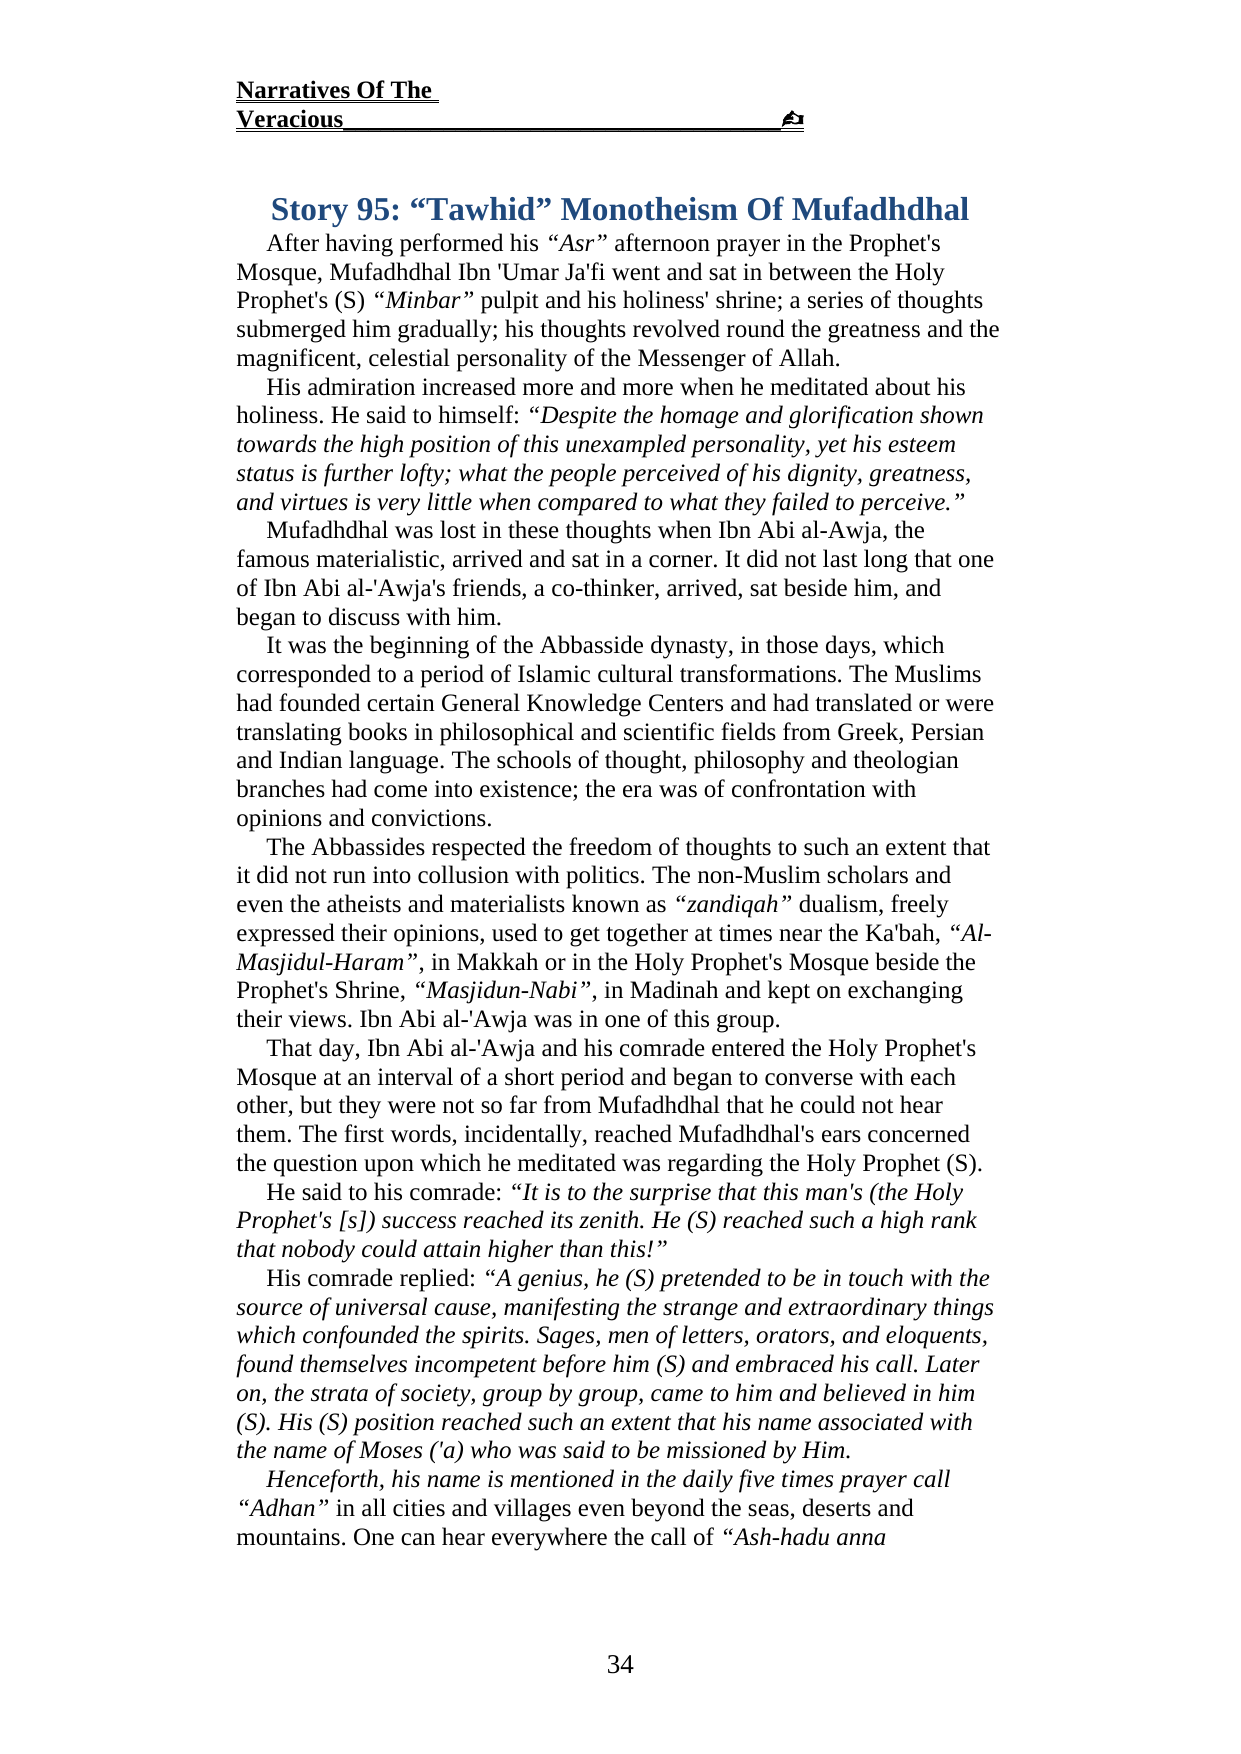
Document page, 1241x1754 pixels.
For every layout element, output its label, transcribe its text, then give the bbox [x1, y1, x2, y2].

text Mufadhdhal was lost in these thoughts when Ibn Abi al-Awja, the famous materialistic, arrived and sat in a corner. It did not last long that one of Ibn Abi al-'Awja's friends, a co-thinker, arrived, sat beside him, and began to discuss with him. [236, 516, 1004, 631]
text That day, Ibn Abi al-'Awja and his comrade entered the Holy Prophet's Mosque at an interval of a short period and began to converse with each other, but they were not so far from Mufadhdhal that he could not hear them. The first words, incidentally, reached Mufadhdhal's ears concerned the question upon which he meditated was regarding the Holy Prophet (S). [236, 1033, 1004, 1177]
text The Abbassides respected the freedom of thoughts to such an extent that it did not run into collusion with politics. The non-Muslim scholars and even the atheists and materialists known as “zandiqah” dualism, freely expressed their opinions, used to get together at times near the Ka'bah, “Al-Masjidul-Haram”, in Makkah or in the Holy Prophet's Mosque beside the Prophet's Shrine, “Masjidun-Nabi”, in Madinah and kept on exchanging their views. Ibn Abi al-'Awja was in one of this group. [236, 832, 1004, 1033]
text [236, 1464, 1004, 1551]
subtitle Story 95: “Tawhid” Monotheism Of Mufadhdhal [236, 190, 1004, 228]
text His admiration increased more and more when he meditated about his holiness. He said to himself: “Despite the homage and glorification shown towards the high position of this unexampled personality, yet his esteem status is further lofty; what the people perceived of his dignity, greatness, and virtues is very little when compared to what they failed to perceive.” [236, 372, 1004, 516]
text His comrade replied: “A genius, he (S) pretended to be in touch with the source of universal cause, manifesting the strange and extraordinary things which confounded the spirits. Sages, men of letters, orators, and eloquents, found themselves incompetent before him (S) and embraced his call. Later on, the strata of society, group by group, came to him and believed in him (S). His (S) position reached such an extent that his name associated with the name of Moses ('a) who was said to be missioned by Him. [236, 1263, 1004, 1464]
text He said to his comrade: “It is to the surprise that this man's (the Holy Prophet's [s]) success reached its zenith. He (S) reached such a high rank that nobody could attain higher than this!” [236, 1177, 1004, 1263]
text After having performed his “Asr” afternoon prayer in the Prophet's Mosque, Mufadhdhal Ibn 'Umar Ja'fi went and sat in between the Holy Prophet's (S) “Minbar” pulpit and his holiness' shrine; a series of thoughts submerged him gradually; his thoughts revolved round the greatness and the magnificent, celestial personality of the Messenger of Allah. [236, 228, 1004, 372]
text It was the beginning of the Abbasside dynasty, in those days, which corresponded to a period of Islamic cultural transformations. The Muslims had founded certain General Knowledge Centers and had translated or were translating books in philosophical and scientific fields from Greek, Persian and Indian language. The schools of thought, philosophy and theologian branches had come into existence; the era was of confrontation with opinions and convictions. [236, 631, 1004, 832]
